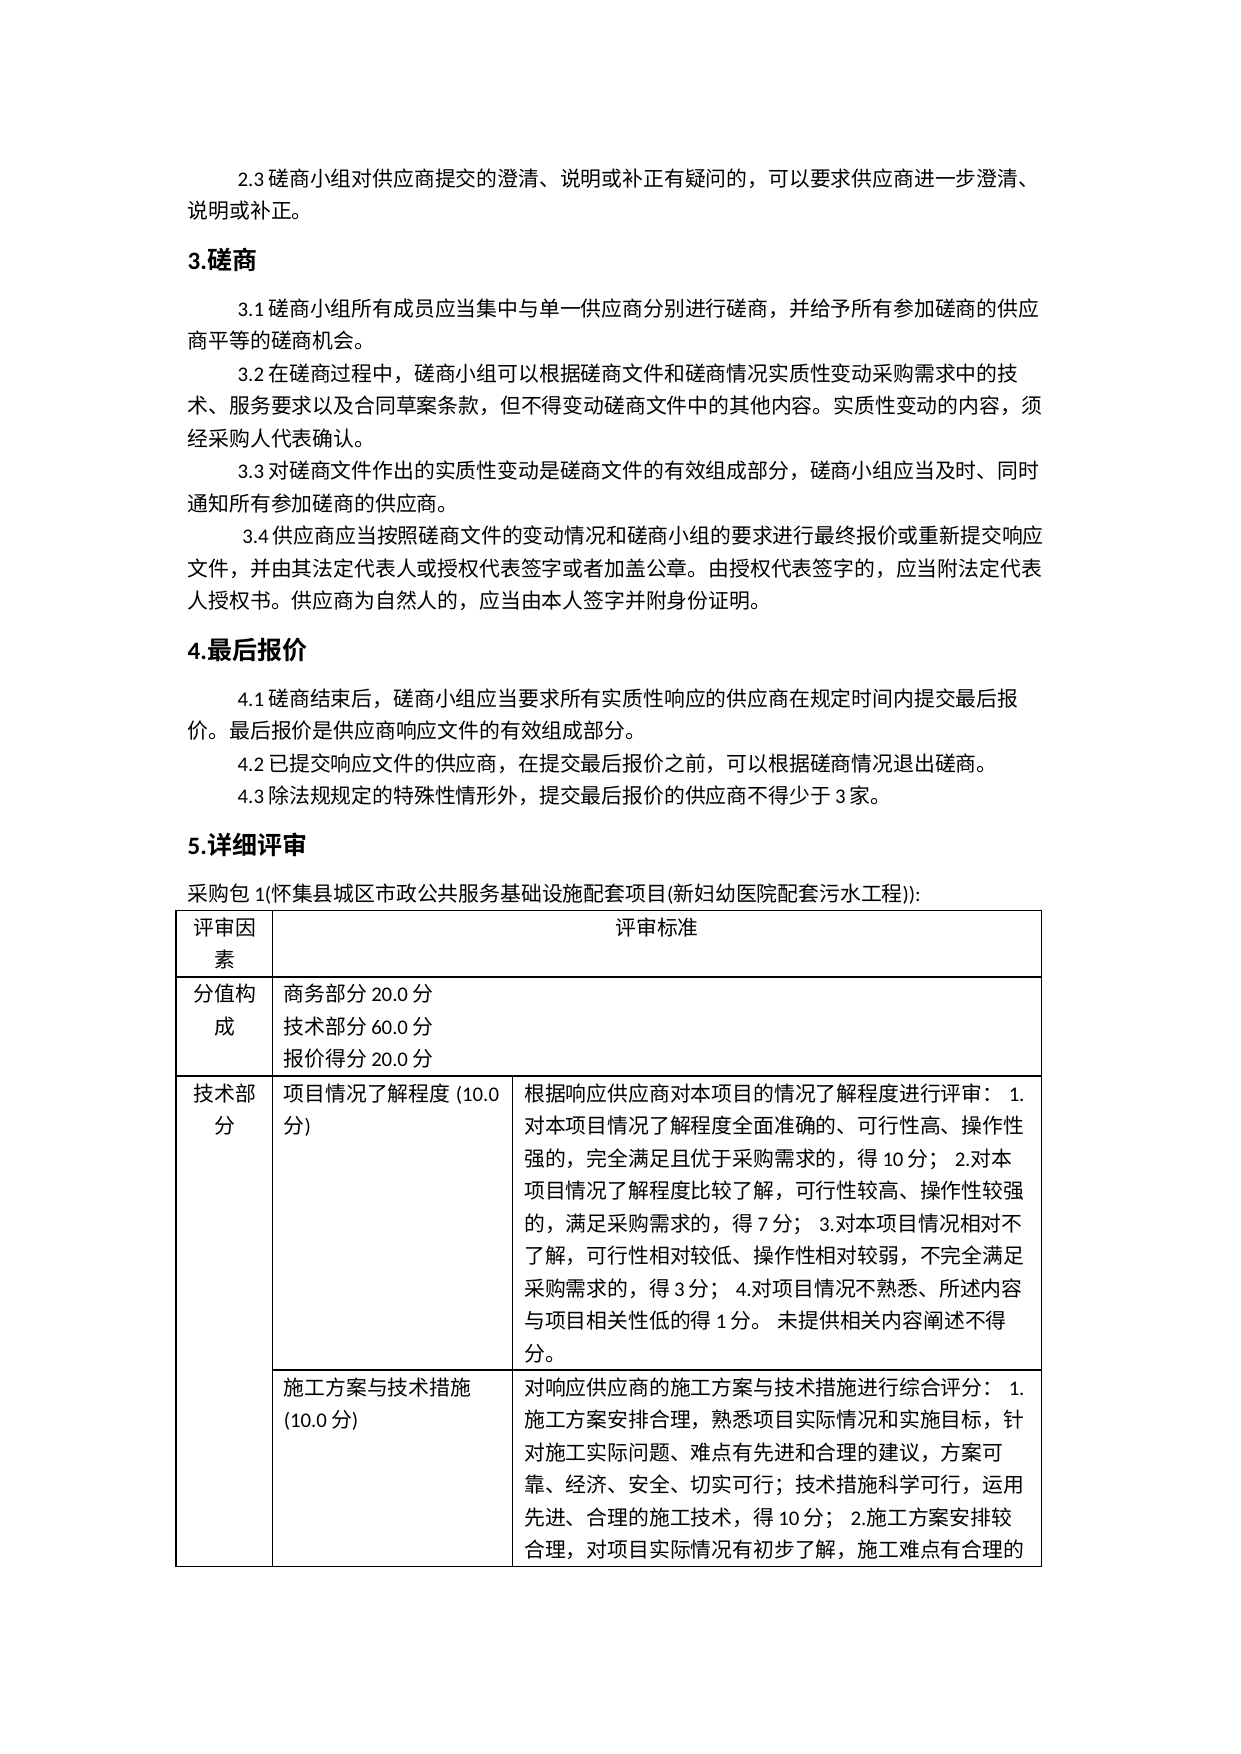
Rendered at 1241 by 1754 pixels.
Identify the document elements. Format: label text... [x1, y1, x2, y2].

text 4.1磋商结束后，磋商小组应当要求所有实质性响应的供应商在规定时间内提交最后报价。最后报价是供应商响应文件的有效组成部分。 [187, 682, 1053, 747]
table_cell 项目情况了解程度 (10.0分) [273, 1077, 512, 1369]
text 4.3除法规规定的特殊性情形外，提交最后报价的供应商不得少于3家。 [187, 779, 1053, 812]
table_cell 施工方案与技术措施 (10.0分) [273, 1371, 512, 1566]
text 2.3磋商小组对供应商提交的澄清、说明或补正有疑问的，可以要求供应商进一步澄清、说明或补正。 [187, 162, 1053, 227]
text 4.2已提交响应文件的供应商，在提交最后报价之前，可以根据磋商情况退出磋商。 [187, 747, 1053, 779]
text 3.4供应商应当按照磋商文件的变动情况和磋商小组的要求进行最终报价或重新提交响应文件，并由其法定代表人或授权代表签字或者加盖公章。由授权代表签字的，应当附法定代表人授权书。供应商为自然人的，应当由本人签字并附身份证明。 [187, 519, 1053, 617]
table_cell 分值构成 [177, 978, 272, 1075]
table_header 评审标准 [273, 911, 1041, 976]
text 3.2在磋商过程中，磋商小组可以根据磋商文件和磋商情况实质性变动采购需求中的技术、服务要求以及合同草案条款，但不得变动磋商文件中的其他内容。实质性变动的内容，须经采购人代表确认。 [187, 357, 1053, 454]
table_cell 技术部分 [177, 1077, 272, 1566]
text 3.3对磋商文件作出的实质性变动是磋商文件的有效组成部分，磋商小组应当及时、同时通知所有参加磋商的供应商。 [187, 454, 1053, 519]
text 3.1磋商小组所有成员应当集中与单一供应商分别进行磋商，并给予所有参加磋商的供应商平等的磋商机会。 [187, 292, 1053, 357]
text 采购包1(怀集县城区市政公共服务基础设施配套项目(新妇幼医院配套污水工程)): [187, 877, 1053, 909]
table_cell 根据响应供应商对本项目的情况了解程度进行评审： 1.对本项目情况了解程度全面准确的、可行性高、操作性强的，完全满足且优于采购需求的，得10分； 2.对本项目情况了解程度比较了解，可行性较高、操作性较强的，满足采购需求的，得7分； 3.对本项目情况相对不了解，可行性相对较低、操作性相对较弱，不完全满足采购需求的，得3分； 4.对项目情况不熟悉、所述内容与项目相关性低的得1分。 未提供相关内容阐述不得分。 [513, 1077, 1041, 1369]
text 4.最后报价 [187, 617, 1053, 682]
table_header 评审因素 [177, 911, 272, 976]
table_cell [513, 1371, 1041, 1566]
text 5.详细评审 [187, 812, 1053, 877]
table_cell 商务部分20.0分 技术部分60.0分 报价得分20.0分 [273, 978, 1041, 1075]
text 3.磋商 [187, 227, 1053, 292]
